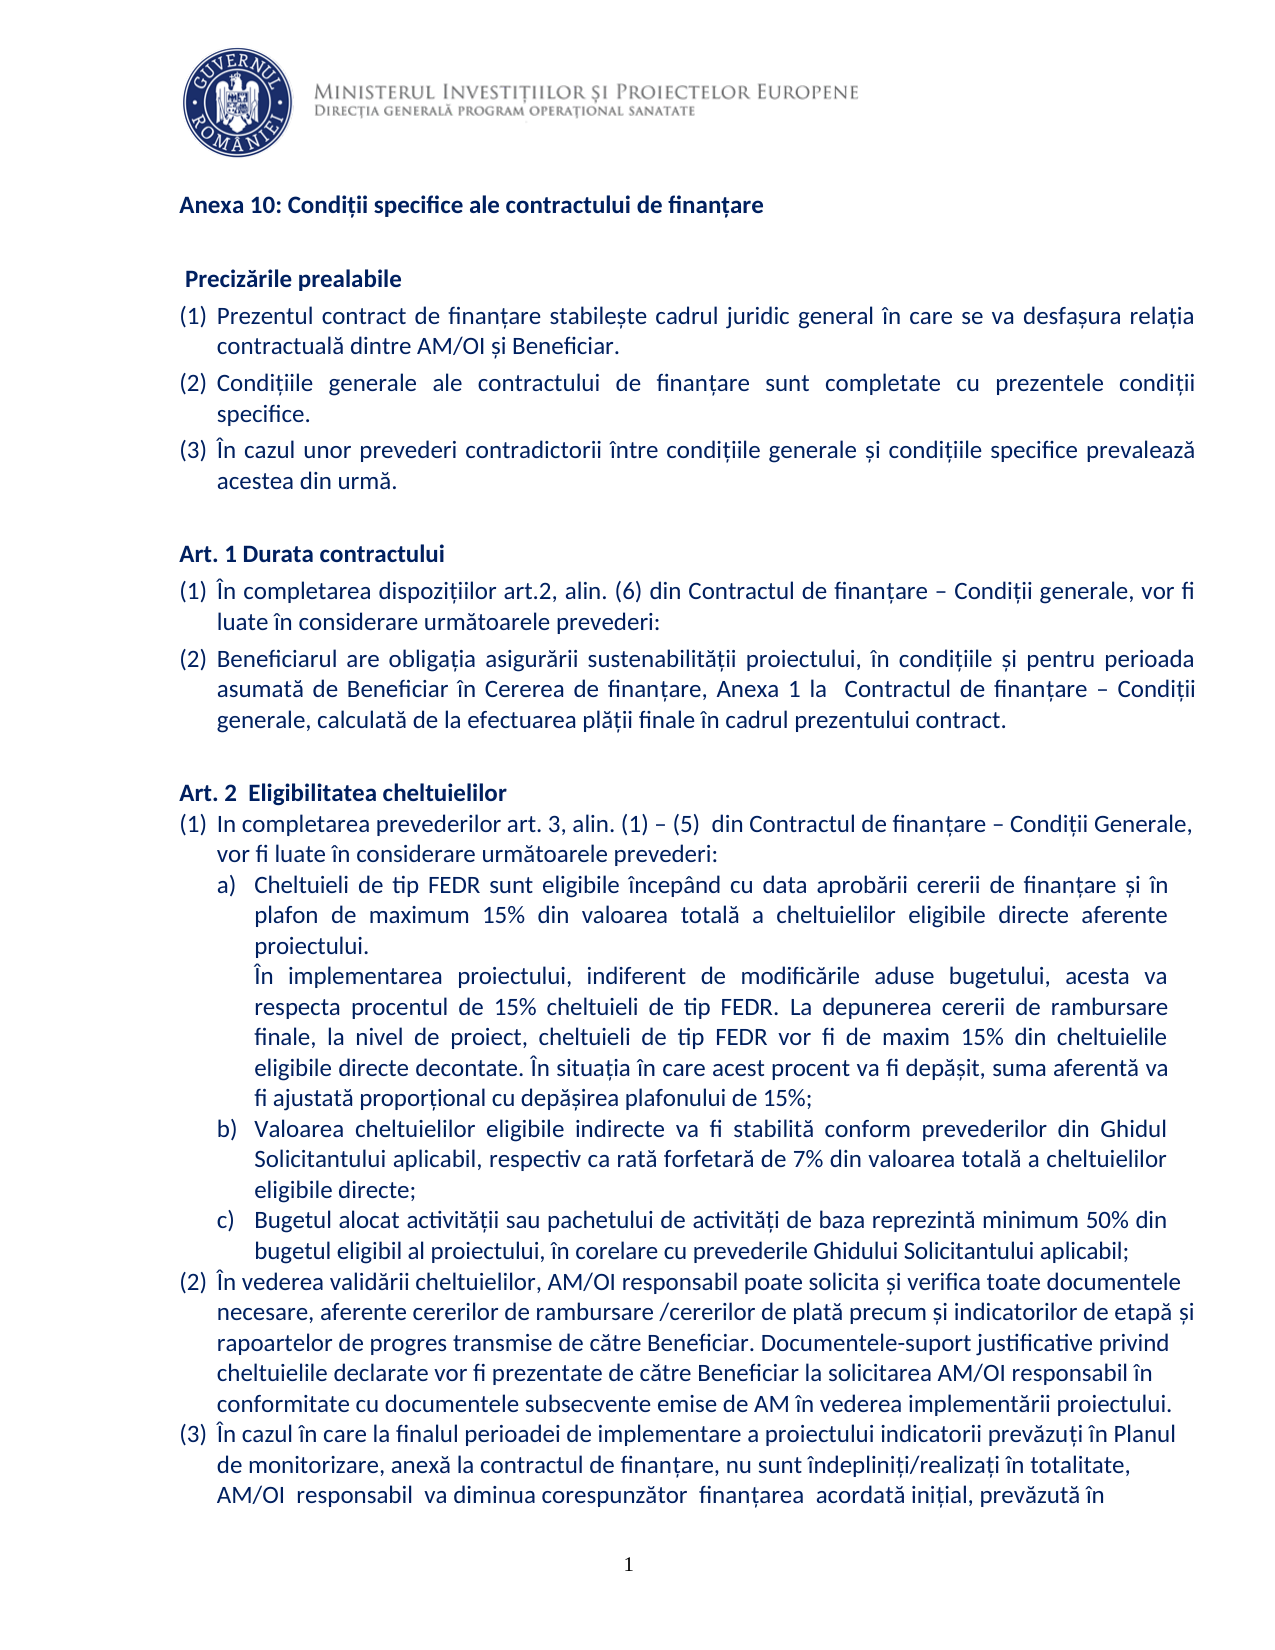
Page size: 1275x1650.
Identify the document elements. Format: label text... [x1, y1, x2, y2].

list Valoarea cheltuielilor eligibile indirecte va fi stabilită conform prevederilor din Ghidul Solicitantului aplicabil, respectiv ca rată forfetară de 7% din valoarea totală a cheltuielilor eligibile directe; [217, 1113, 1168, 1204]
list Condițiile generale ale contractului de finanțare sunt completate cu prezentele condiții specifice. [179, 367, 1196, 428]
list În vederea validării cheltuielilor, AM/OI responsabil poate solicita și verifica toate documentele necesare, aferente cererilor de rambursare /cererilor de plată precum şi indicatorilor de etapă și rapoartelor de progres transmise de către Beneficiar. Documentele-suport justificative privind cheltuielile declarate vor fi prezentate de către Beneficiar la solicitarea AM/OI responsabil în conformitate cu documentele subsecvente emise de AM în vederea implementării proiectului. [179, 1266, 1196, 1418]
list Prezentul contract de finanţare stabileşte cadrul juridic general în care se va desfaşura relaţia contractuală dintre AM/OI şi Beneficiar. [179, 300, 1196, 361]
list In completarea prevederilor art. 3, alin. (1) – (5) din Contractul de finanțare – Condiţii Generale, vor fi luate în considerare următoarele prevederi: [179, 808, 1196, 869]
list În implementarea proiectului, indiferent de modificările aduse bugetului, acesta va respecta procentul de 15% cheltuieli de tip FEDR. La depunerea cererii de rambursare finale, la nivel de proiect, cheltuieli de tip FEDR vor fi de maxim 15% din cheltuielile eligibile directe decontate. În situația în care acest procent va fi depășit, suma aferentă va fi ajustată proporțional cu depășirea plafonului de 15%; [254, 960, 1168, 1113]
text Precizările prealabile [179, 263, 1196, 294]
picture [179, 44, 883, 160]
list Cheltuieli de tip FEDR sunt eligibile începând cu data aprobării cererii de finanțare și în plafon de maximum 15% din valoarea totală a cheltuielilor eligibile directe aferente proiectului. [217, 869, 1168, 960]
text Anexa 10: Condiții specifice ale contractului de finanțare [179, 190, 1196, 220]
list În completarea dispozițiilor art.2, alin. (6) din Contractul de finanțare – Condiții generale, vor fi luate în considerare următoarele prevederi: [179, 575, 1196, 636]
list Bugetul alocat activității sau pachetului de activități de baza reprezintă minimum 50% din bugetul eligibil al proiectului, în corelare cu prevederile Ghidului Solicitantului aplicabil; [217, 1204, 1168, 1266]
list Beneficiarul are obligaţia asigurării sustenabilităţii proiectului, în condiţiile şi pentru perioada asumată de Beneficiar în Cererea de finanțare, Anexa 1 la Contractul de finanțare – Condiții generale, calculată de la efectuarea plăţii finale în cadrul prezentului contract. [179, 643, 1196, 734]
text Art. 2 Eligibilitatea cheltuielilor [179, 777, 884, 808]
text Art. 1 Durata contractului [179, 539, 1196, 569]
list În cazul unor prevederi contradictorii între condițiile generale și condițiile specifice prevalează acestea din urmă. [179, 434, 1196, 496]
